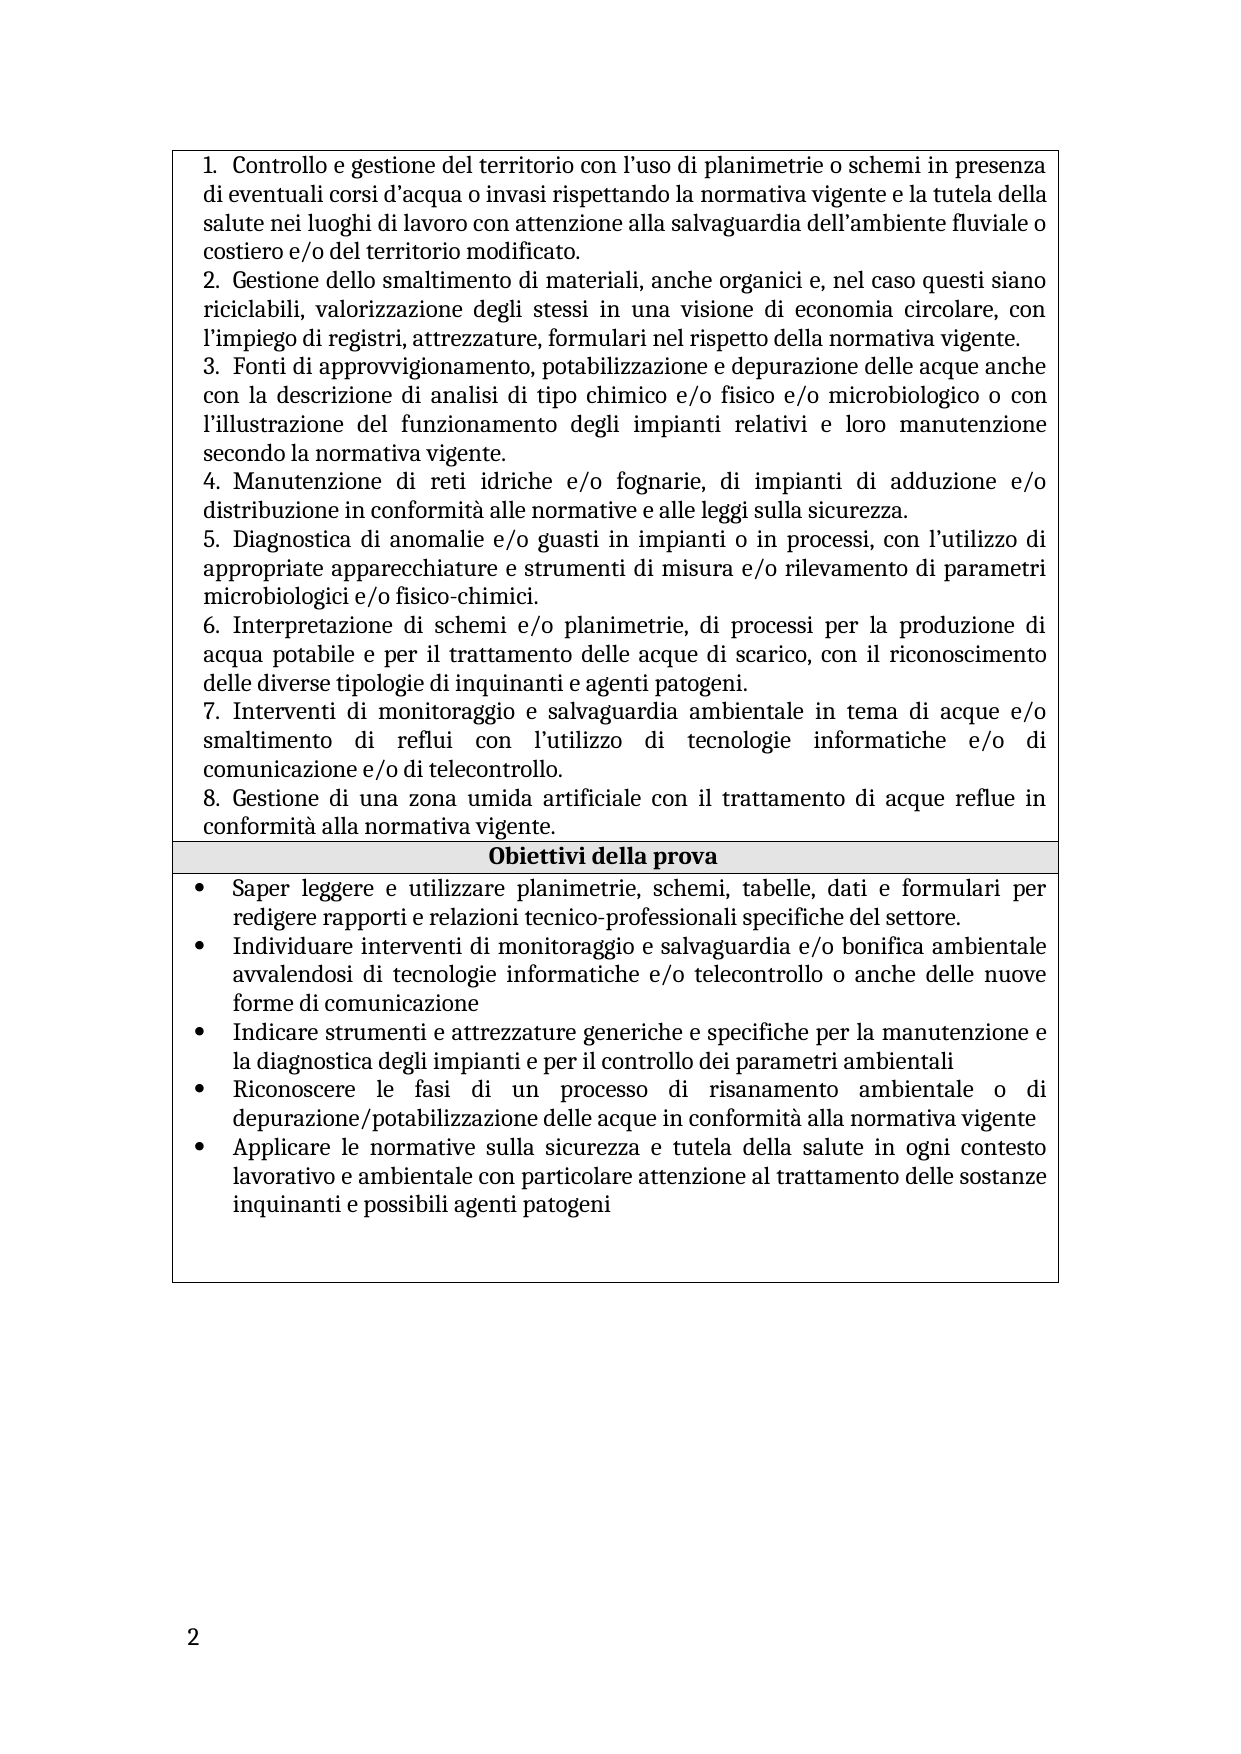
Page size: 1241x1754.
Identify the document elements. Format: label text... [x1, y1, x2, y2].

table_cell Saper leggere e utilizzare planimetrie, schemi, tabelle, dati e formulari per redigere rapporti e relazioni tecnico-professionali specifiche del settore. Individuare interventi di monitoraggio e salvaguardia e/o bonifica ambientale avvalendosi di tecnologie informatiche e/o telecontrollo o anche delle nuove forme di comunicazione Indicare strumenti e attrezzature generiche e specifiche per la manutenzione e la diagnostica degli impianti e per il controllo dei parametri ambientali Riconoscere le fasi di un processo di risanamento ambientale o di depurazione/potabilizzazione delle acque in conformità alla normativa vigente Applicare le normative sulla sicurezza e tutela della salute in ogni contesto lavorativo e ambientale con particolare attenzione al trattamento delle sostanze inquinanti e possibili agenti patogeni [173, 874, 1058, 1282]
table_cell Controllo e gestione del territorio con l’uso di planimetrie o schemi in presenza di eventuali corsi d’acqua o invasi rispettando la normativa vigente e la tutela della salute nei luoghi di lavoro con attenzione alla salvaguardia dell’ambiente fluviale o costiero e/o del territorio modificato. Gestione dello smaltimento di materiali, anche organici e, nel caso questi siano riciclabili, valorizzazione degli stessi in una visione di economia circolare, con l’impiego di registri, attrezzature, formulari nel rispetto della normativa vigente. Fonti di approvvigionamento, potabilizzazione e depurazione delle acque anche con la descrizione di analisi di tipo chimico e/o fisico e/o microbiologico o con l’illustrazione del funzionamento degli impianti relativi e loro manutenzione secondo la normativa vigente. Manutenzione di reti idriche e/o fognarie, di impianti di adduzione e/o distribuzione in conformità alle normative e alle leggi sulla sicurezza. Diagnostica di anomalie e/o guasti in impianti o in processi, con l’utilizzo di appropriate apparecchiature e strumenti di misura e/o rilevamento di parametri microbiologici e/o fisico-chimici. Interpretazione di schemi e/o planimetrie, di processi per la produzione di acqua potabile e per il trattamento delle acque di scarico, con il riconoscimento delle diverse tipologie di inquinanti e agenti patogeni. Interventi di monitoraggio e salvaguardia ambientale in tema di acque e/o smaltimento di reflui con l’utilizzo di tecnologie informatiche e/o di comunicazione e/o di telecontrollo. Gestione di una zona umida artificiale con il trattamento di acque reflue in conformità alla normativa vigente. [173, 151, 1058, 841]
table_cell Obiettivi della prova [173, 842, 1058, 873]
